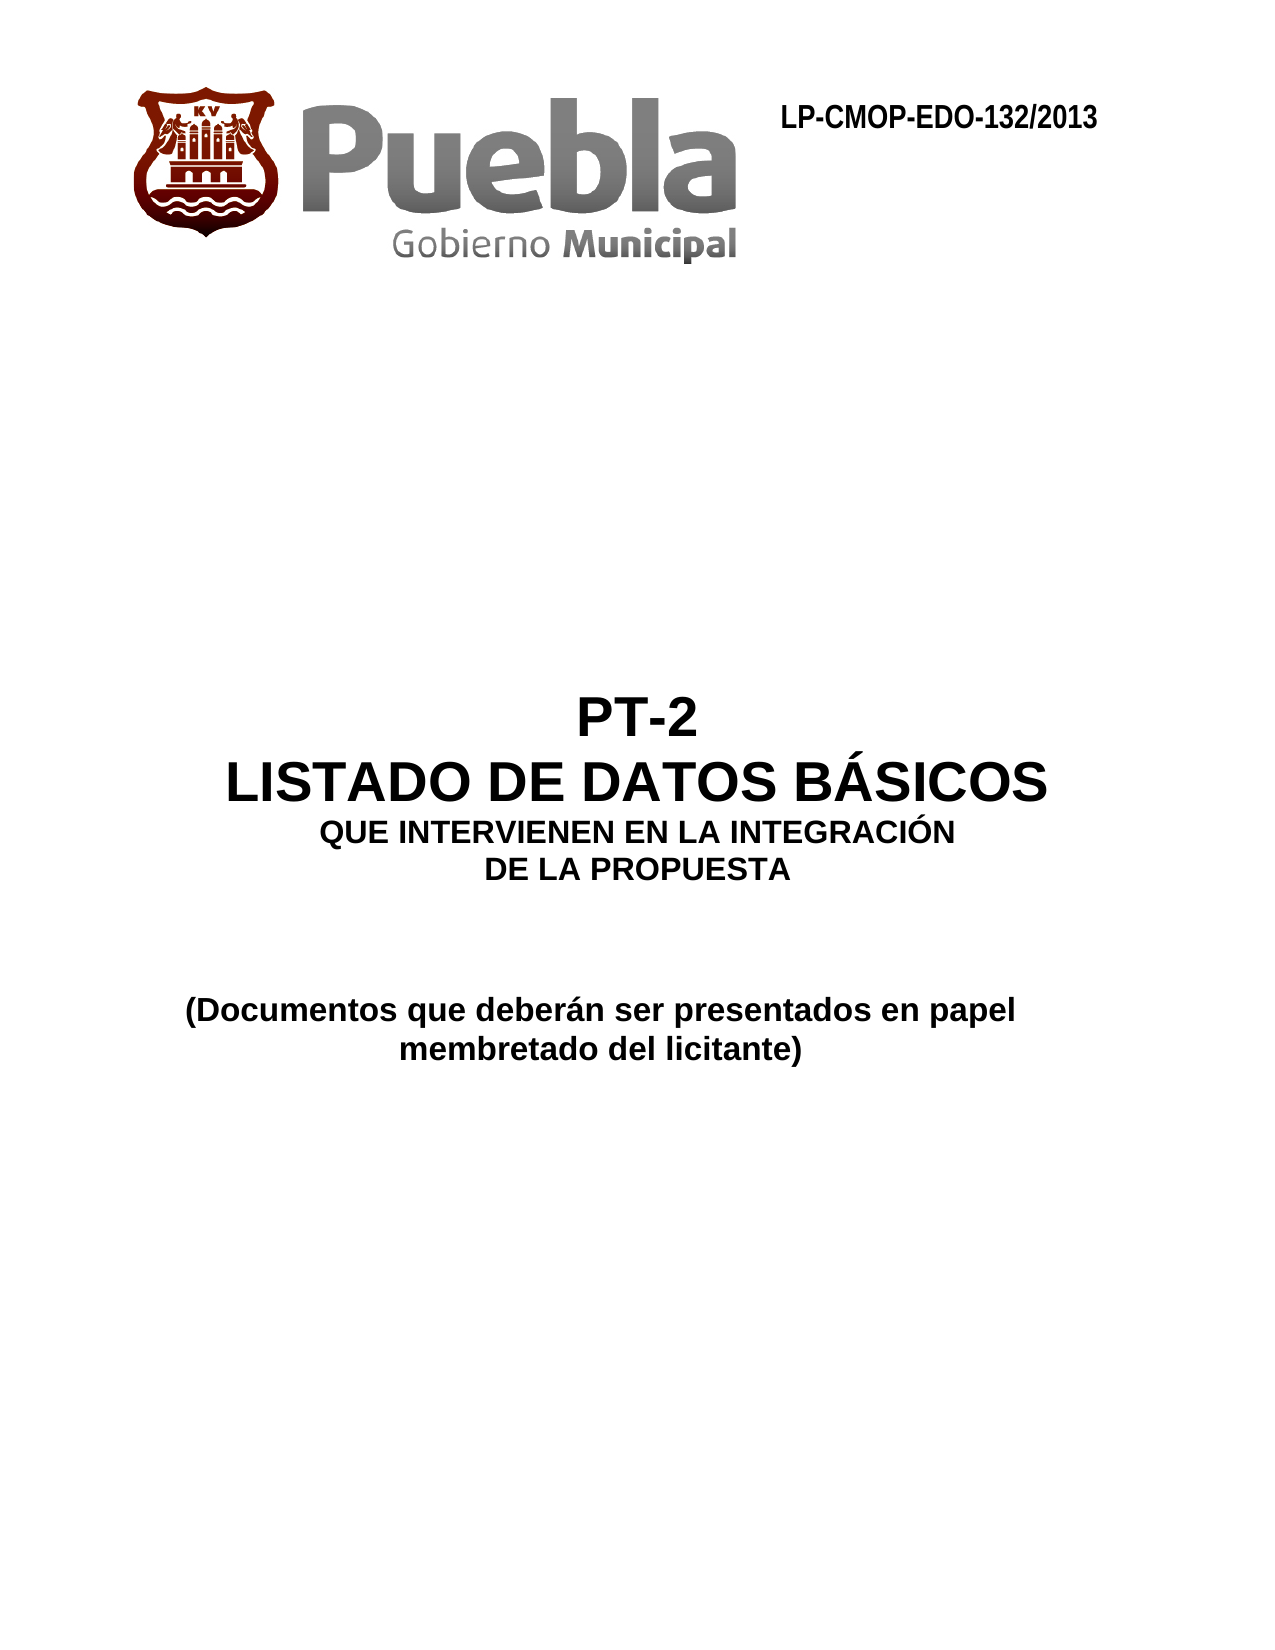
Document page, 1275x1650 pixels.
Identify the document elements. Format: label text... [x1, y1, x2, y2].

text QUE INTERVIENEN EN LA INTEGRACIÓN [177, 813, 1098, 850]
text (Documentos que deberán ser presentados en papel membretado del licitante) [177, 990, 1024, 1067]
text DE LA PROPUESTA [177, 850, 1098, 887]
text LISTADO DE DATOS BÁSICOS [177, 748, 1098, 813]
picture [133, 87, 736, 264]
text PT-2 [177, 683, 1098, 748]
